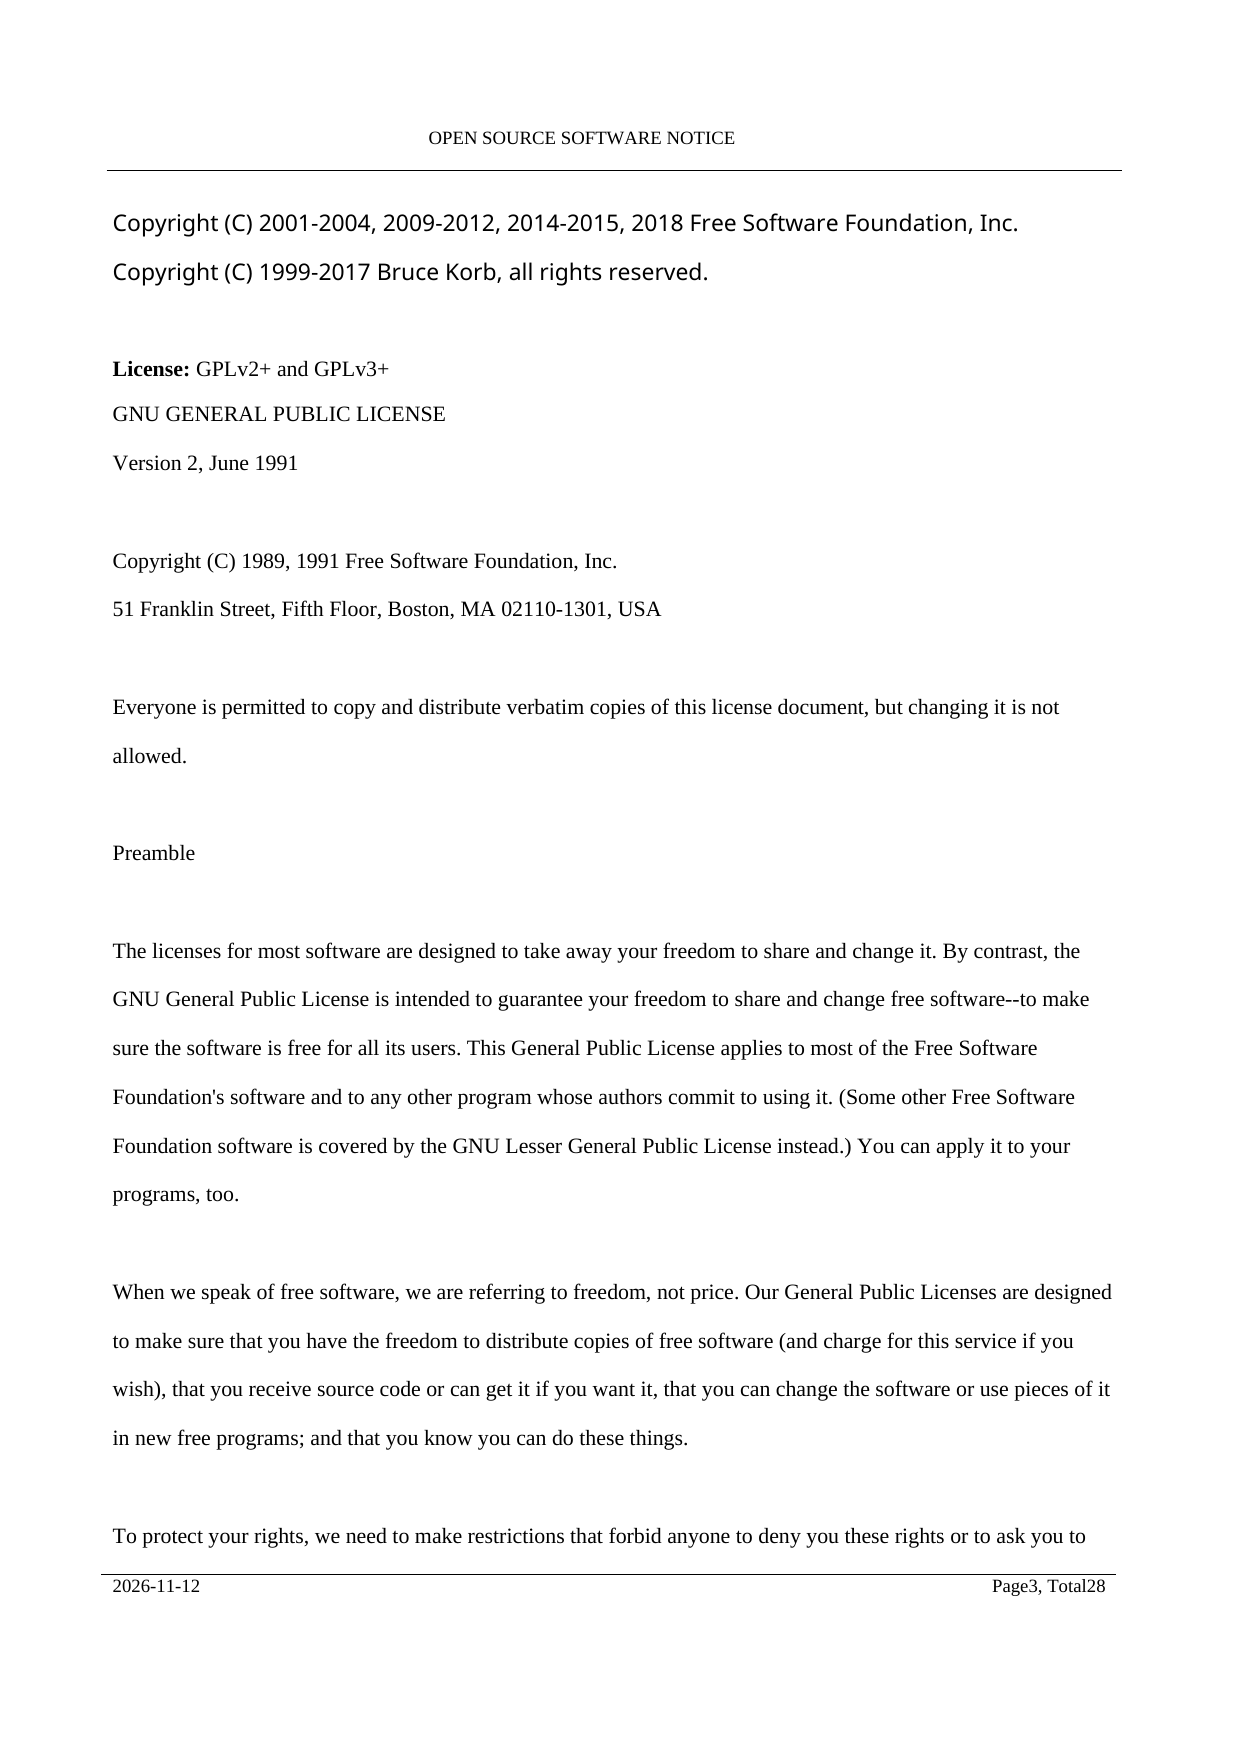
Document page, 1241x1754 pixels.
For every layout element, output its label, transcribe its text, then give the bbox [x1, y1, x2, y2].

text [112, 398, 1128, 1551]
text License: GPLv2+ and GPLv3+ [112, 353, 1128, 385]
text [112, 206, 1128, 336]
